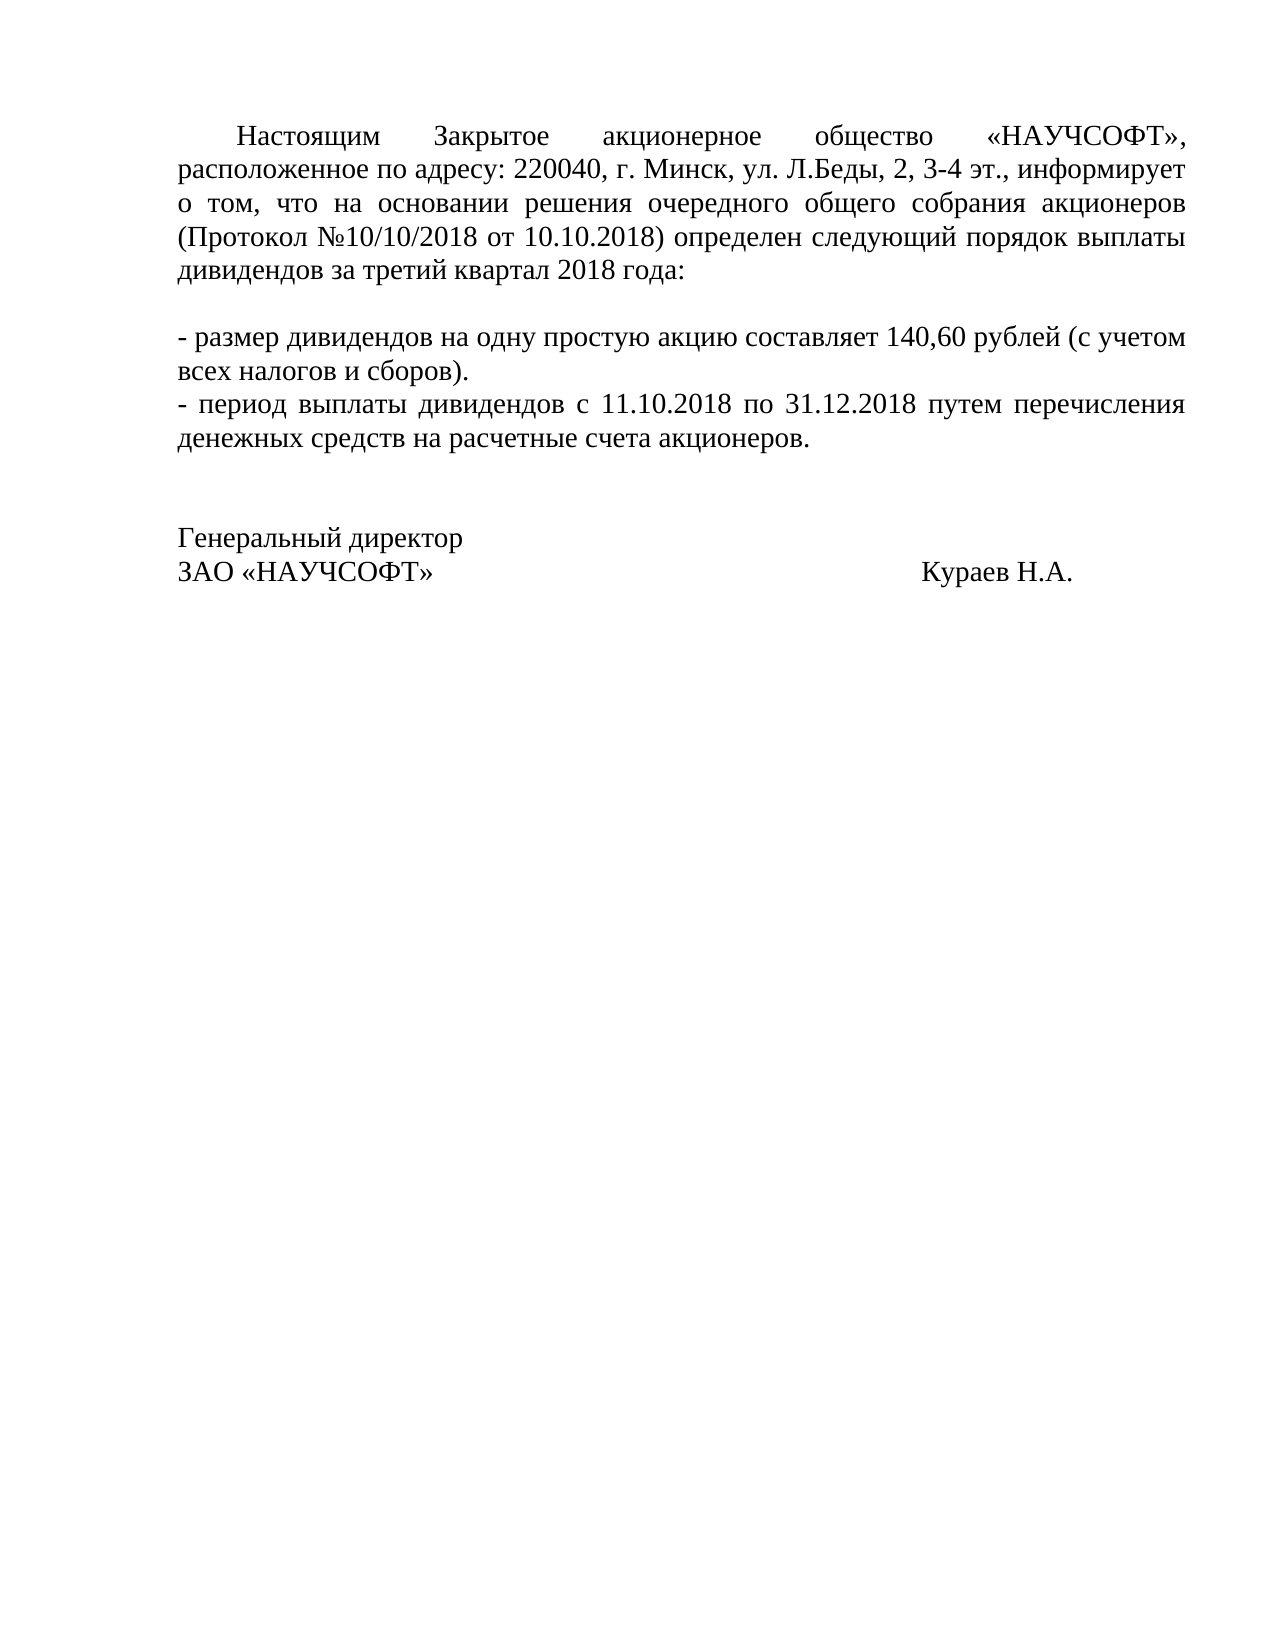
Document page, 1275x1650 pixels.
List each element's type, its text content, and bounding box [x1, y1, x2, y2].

text - размер дивидендов на одну простую акцию составляет 140,60 рублей (с учетом всех налогов и сборов). [177, 319, 1186, 386]
text Настоящим Закрытое акционерное общество «НАУЧСОФТ», расположенное по адресу: 220040, г. Минск, ул. Л.Беды, 2, 3-4 эт., информирует о том, что на основании решения очередного общего собрания акционеров (Протокол №10/10/2018 от 10.10.2018) определен следующий порядок выплаты дивидендов за третий квартал 2018 года: [177, 118, 1186, 286]
text - период выплаты дивидендов с 11.10.2018 по 31.12.2018 путем перечисления денежных средств на расчетные счета акционеров. [177, 386, 1186, 453]
text Генеральный директор [177, 521, 1186, 554]
text ЗАО «НАУЧСОФТ» Кураев Н.А. [177, 554, 1186, 588]
